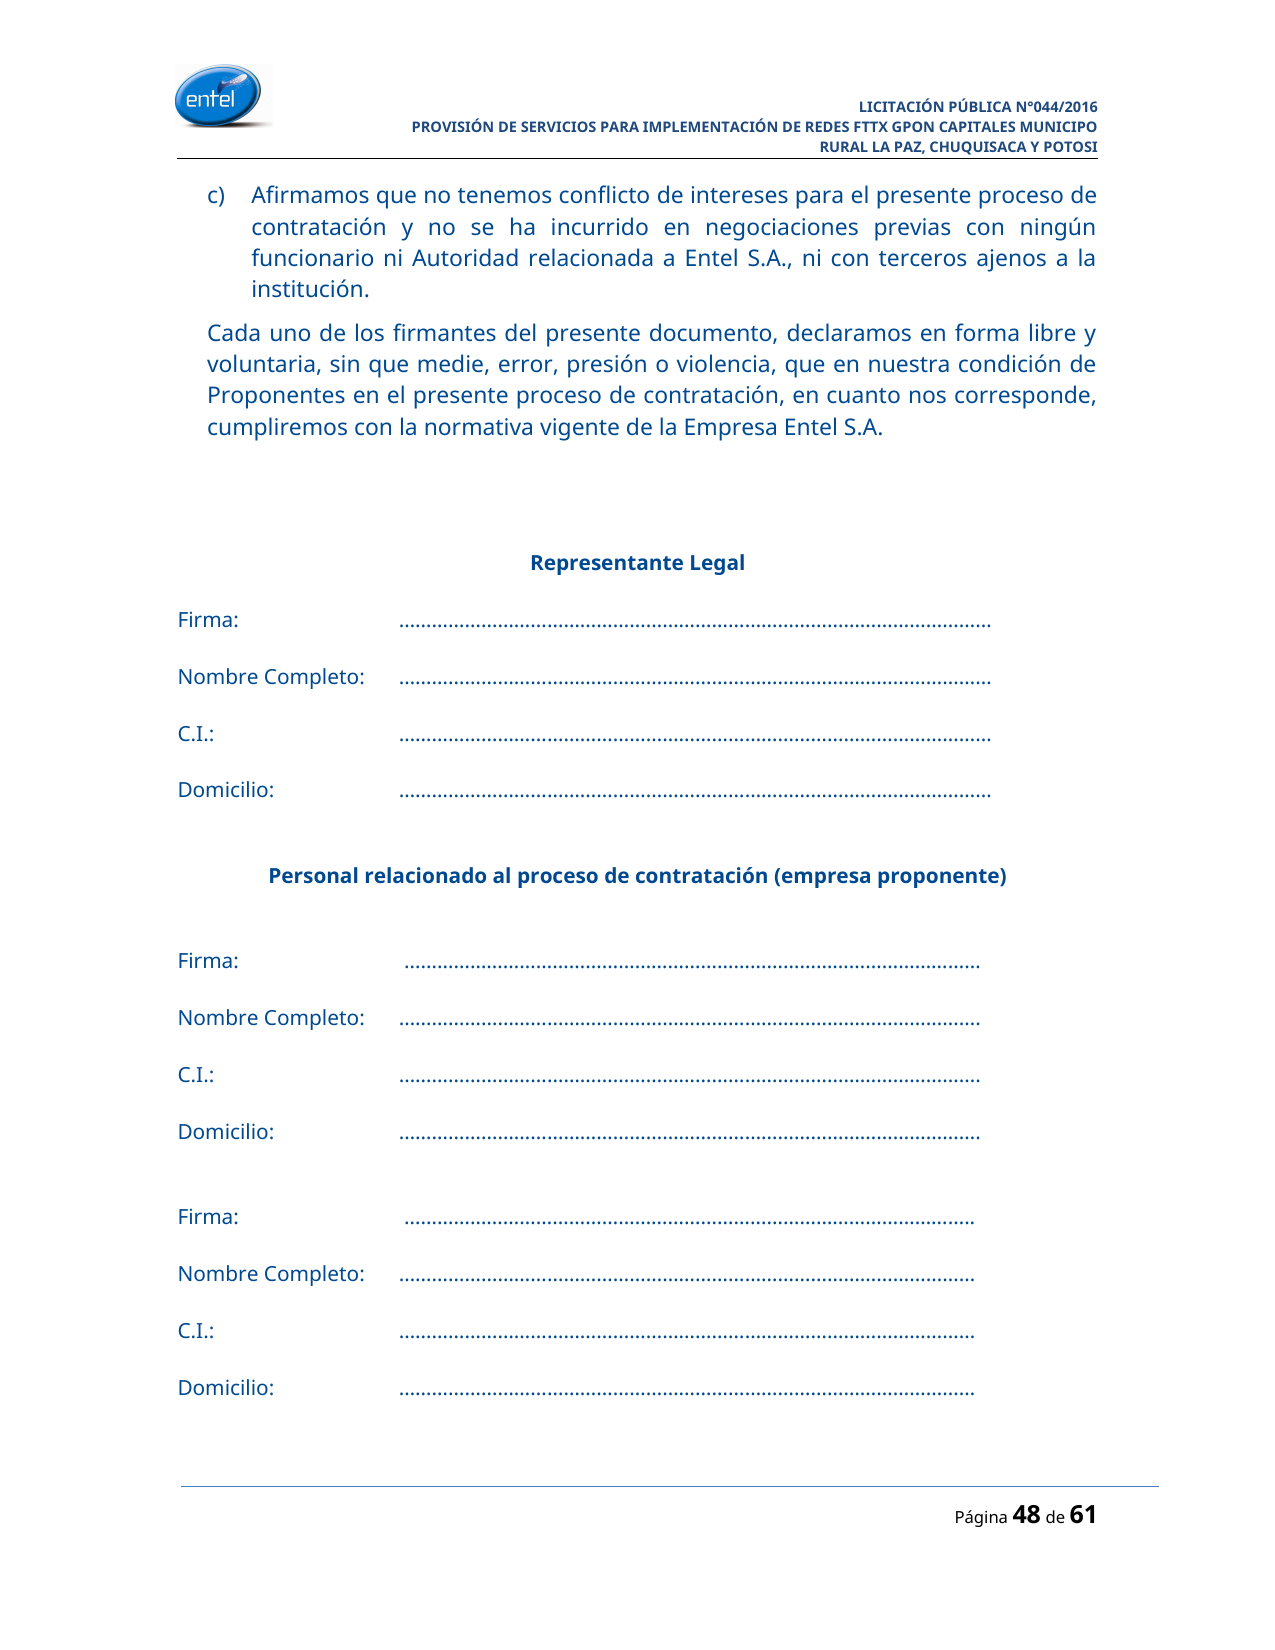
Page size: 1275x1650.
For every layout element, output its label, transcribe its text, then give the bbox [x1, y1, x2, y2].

list Afirmamos que no tenemos conflicto de intereses para el presente proceso de contratación y no se ha incurrido en negociaciones previas con ningún funcionario ni Autoridad relacionada a Entel S.A., ni con terceros ajenos a la institución. [207, 179, 1098, 304]
text Nombre Completo: ……………………………………………………………………………………………. [177, 1003, 1098, 1031]
text C.I.: …………………………………………………………………………………………… [177, 1316, 1098, 1344]
picture [174, 64, 274, 128]
text Firma: …………………………………………………………………………………………… [177, 946, 1098, 974]
text C.I.: ……………………………………………………………………………………………… [177, 719, 1098, 747]
text Cada uno de los firmantes del presente documento, declaramos en forma libre y voluntaria, sin que medie, error, presión o violencia, que en nuestra condición de Proponentes en el presente proceso de contratación, en cuanto nos corresponde, cumpliremos con la normativa vigente de la Empresa Entel S.A. [207, 317, 1098, 442]
text Personal relacionado al proceso de contratación (empresa proponente) [177, 861, 1098, 889]
text Domicilio: ……………………………………………………………………………………………… [177, 776, 1098, 804]
text Nombre Completo: …………………………………………………………………………………………… [177, 1259, 1098, 1287]
text Domicilio: ……………………………………………………………………………………………. [177, 1117, 1098, 1145]
text Representante Legal [177, 548, 1098, 576]
text Firma: ……………………………………………………………………………………………… [177, 605, 1098, 633]
text Firma: ………………………………………………………………………………………….. [177, 1202, 1098, 1231]
text Nombre Completo: ……………………………………………………………………………………………… [177, 662, 1098, 690]
text Domicilio: …………………………………………………………………………………………… [177, 1373, 1098, 1401]
text C.I.: ……………………………………………………………………………………………. [177, 1060, 1098, 1088]
